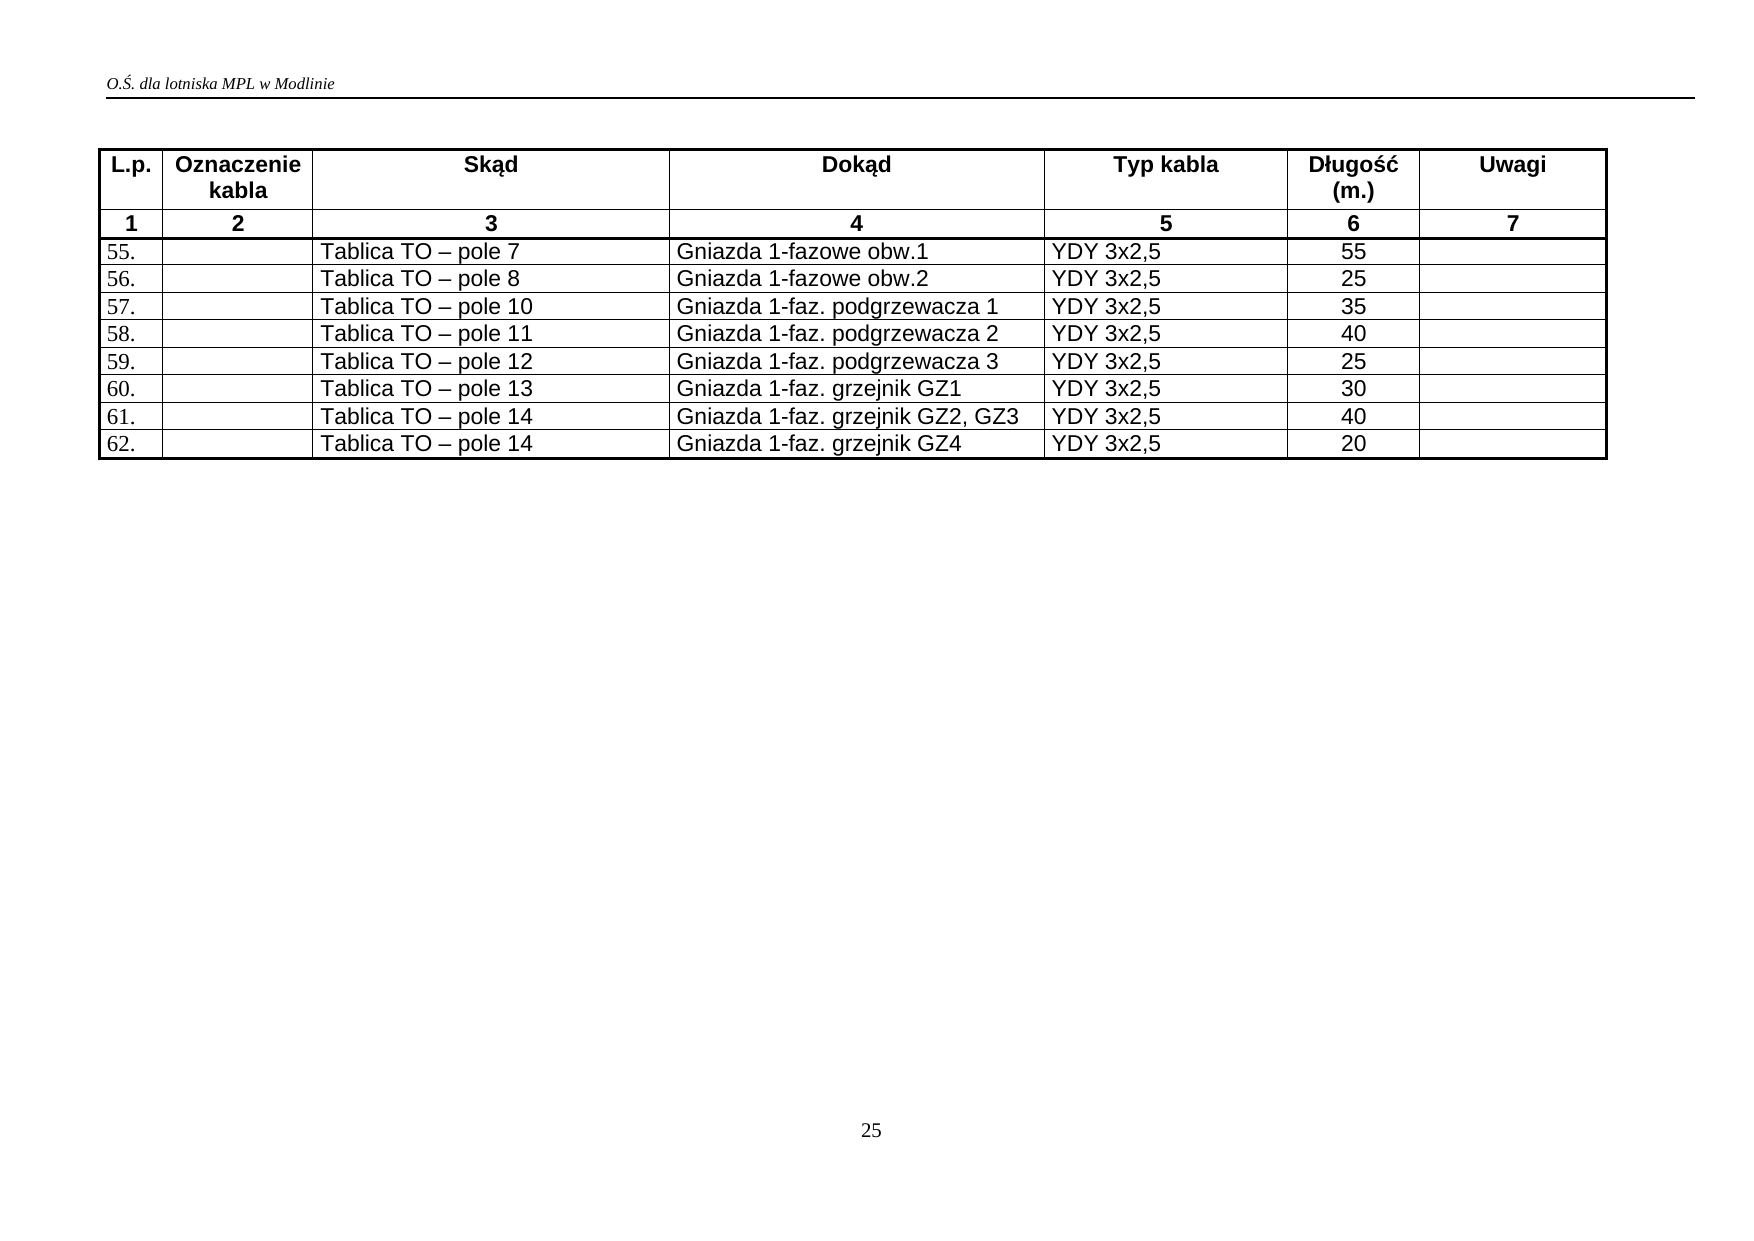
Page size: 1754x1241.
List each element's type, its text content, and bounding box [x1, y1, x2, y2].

table_cell [163, 430, 312, 457]
table_cell [101, 430, 162, 457]
table_cell [163, 375, 312, 402]
table_cell 40 [1288, 403, 1419, 429]
table_header Długość (m.) [1288, 151, 1419, 209]
table_cell 40 [1288, 320, 1419, 347]
table_cell 6 [1288, 210, 1419, 237]
table_cell Tablica TO – pole 10 [313, 293, 669, 319]
table_cell [1420, 293, 1605, 319]
table_cell [1420, 430, 1605, 457]
table_cell Gniazda 1-faz. podgrzewacza 3 [670, 348, 1044, 374]
table_cell Gniazda 1-faz. podgrzewacza 1 [670, 293, 1044, 319]
table_cell Tablica TO – pole 8 [313, 265, 669, 292]
table_cell 35 [1288, 293, 1419, 319]
table_cell [1420, 348, 1605, 374]
table_cell 25 [1288, 265, 1419, 292]
table_cell [101, 265, 162, 292]
table_header Typ kabla [1045, 151, 1287, 209]
table_cell Gniazda 1-faz. grzejnik GZ1 [670, 375, 1044, 402]
table_cell YDY 3x2,5 [1045, 293, 1287, 319]
table_cell YDY 3x2,5 [1045, 240, 1287, 264]
table_cell Gniazda 1-faz. grzejnik GZ2, GZ3 [670, 403, 1044, 429]
table_cell [163, 348, 312, 374]
table_cell [1420, 375, 1605, 402]
table_cell [101, 403, 162, 429]
table_cell [1420, 240, 1605, 264]
table_cell [101, 320, 162, 347]
table_cell 2 [163, 210, 312, 237]
table_cell YDY 3x2,5 [1045, 348, 1287, 374]
table_cell [101, 348, 162, 374]
table_cell YDY 3x2,5 [1045, 430, 1287, 457]
table_cell 30 [1288, 375, 1419, 402]
table_header Uwagi [1420, 151, 1605, 209]
table_cell 7 [1420, 210, 1605, 237]
table_header Skąd [313, 151, 669, 209]
table_cell Tablica TO – pole 13 [313, 375, 669, 402]
table_cell 1 [101, 210, 162, 237]
table_cell 20 [1288, 430, 1419, 457]
table_cell [1420, 265, 1605, 292]
table_cell [1420, 320, 1605, 347]
table_cell 55 [1288, 240, 1419, 264]
table_cell [101, 240, 162, 264]
table_cell 3 [313, 210, 669, 237]
table_cell YDY 3x2,5 [1045, 403, 1287, 429]
table_header Oznaczenie kabla [163, 151, 312, 209]
table_cell [1420, 403, 1605, 429]
table_cell [163, 403, 312, 429]
table_cell [163, 293, 312, 319]
table_cell YDY 3x2,5 [1045, 320, 1287, 347]
table_cell [101, 293, 162, 319]
table_cell [163, 320, 312, 347]
table_cell 4 [670, 210, 1044, 237]
table_header Dokąd [670, 151, 1044, 209]
table_cell 5 [1045, 210, 1287, 237]
table_cell Tablica TO – pole 12 [313, 348, 669, 374]
table_cell Tablica TO – pole 14 [313, 403, 669, 429]
table_cell YDY 3x2,5 [1045, 375, 1287, 402]
table_cell Tablica TO – pole 11 [313, 320, 669, 347]
table_cell Gniazda 1-faz. podgrzewacza 2 [670, 320, 1044, 347]
table_cell Gniazda 1-fazowe obw.2 [670, 265, 1044, 292]
table_cell Tablica TO – pole 14 [313, 430, 669, 457]
table_cell [163, 265, 312, 292]
table_cell Gniazda 1-fazowe obw.1 [670, 240, 1044, 264]
table_cell Tablica TO – pole 7 [313, 240, 669, 264]
table_cell 25 [1288, 348, 1419, 374]
table_cell YDY 3x2,5 [1045, 265, 1287, 292]
table_cell [163, 240, 312, 264]
table_cell [101, 375, 162, 402]
table_cell Gniazda 1-faz. grzejnik GZ4 [670, 430, 1044, 457]
table_header L.p. [101, 151, 162, 209]
